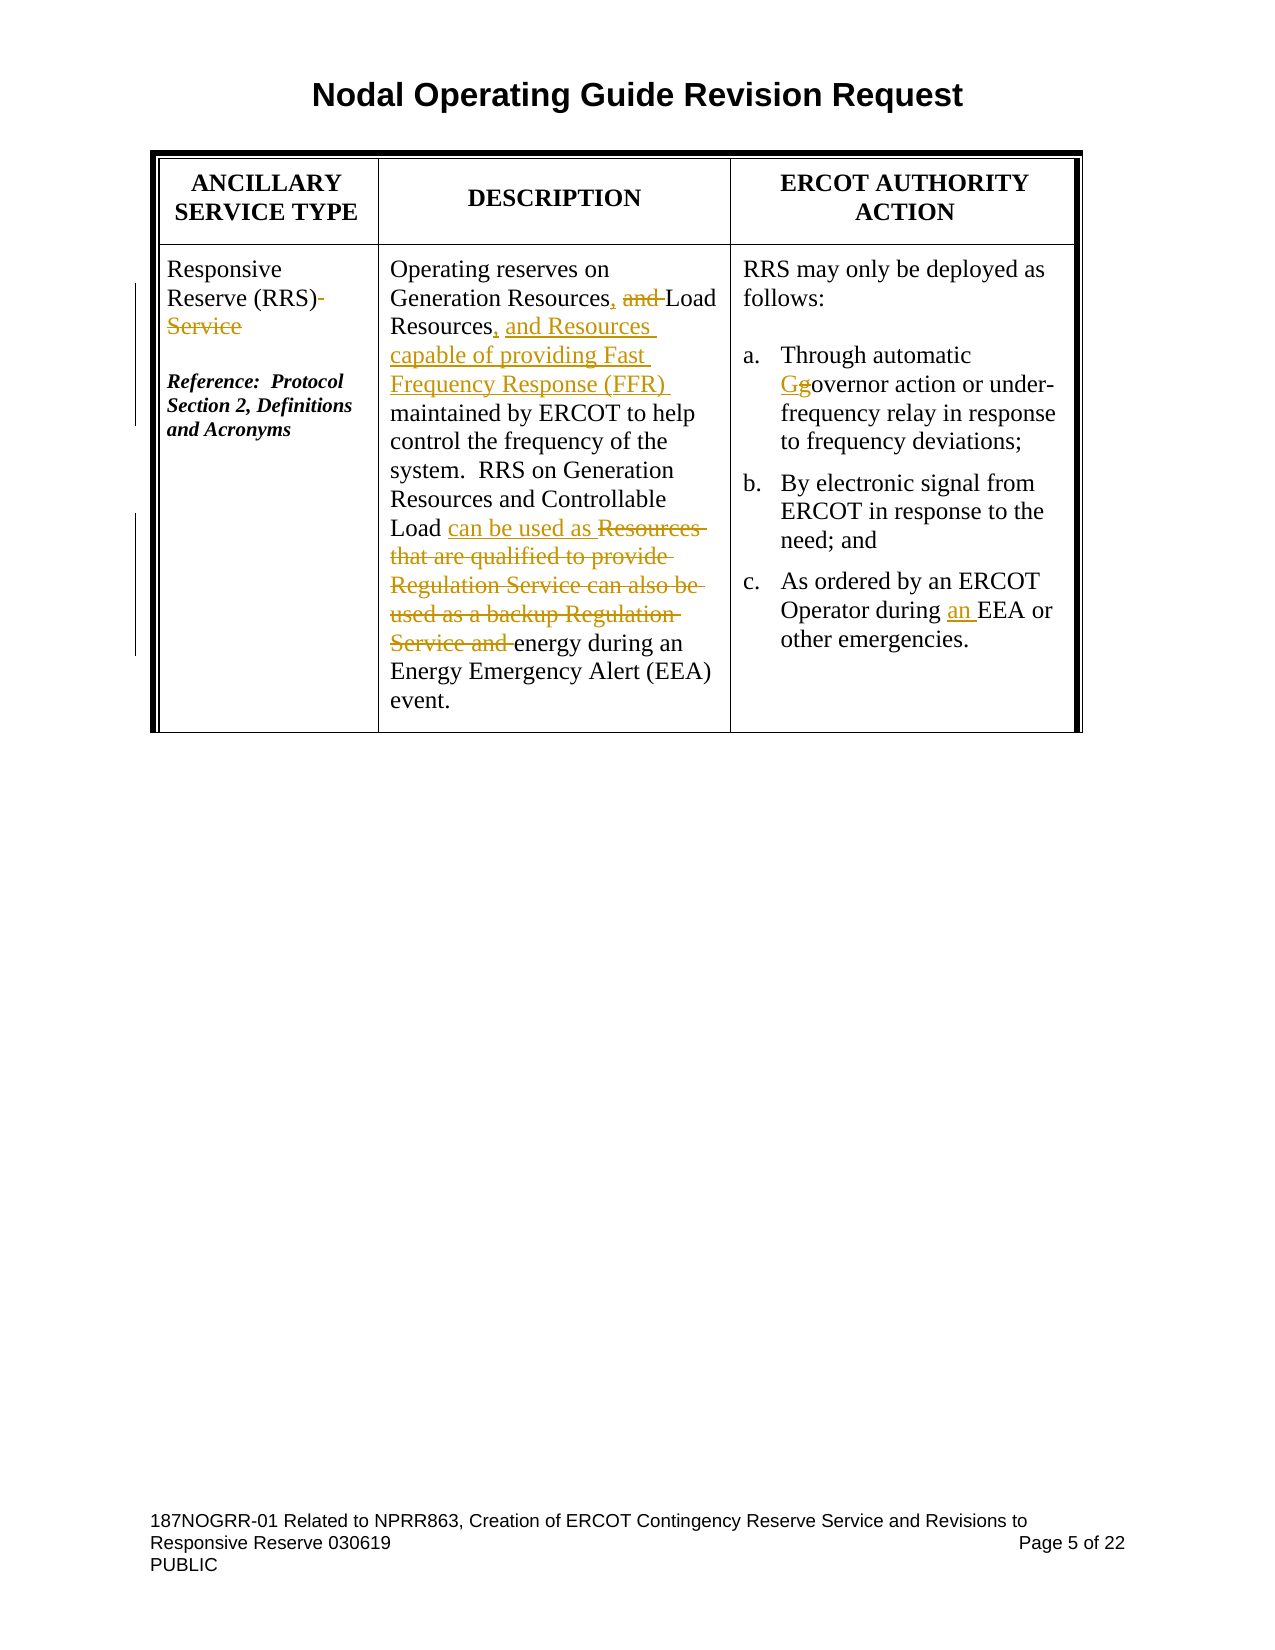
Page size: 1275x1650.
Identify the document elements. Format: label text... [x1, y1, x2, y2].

table_cell Responsive Reserve (RRS) Reference: Protocol Section 2, Definitions and Acronyms [160, 245, 378, 732]
table_header ANCILLARY SERVICE TYPE [160, 159, 378, 244]
table_cell RRS may only be deployed as follows: a. Through automatic overnor action or under-frequency relay in response to frequency deviations; b. By electronic signal from ERCOT in response to the need; and c. As ordered by an ERCOT Operator during EEA or other emergencies. [731, 245, 1074, 732]
table_header DESCRIPTION [379, 159, 730, 244]
table_header ERCOT AUTHORITY ACTION [731, 159, 1074, 244]
table_cell Operating reserves on Generation Resources Load Resources maintained by ERCOT to help control the frequency of the system. RRS on Generation Resources and Controllable Load energy during an Energy Emergency Alert (EEA) event. [379, 245, 730, 732]
